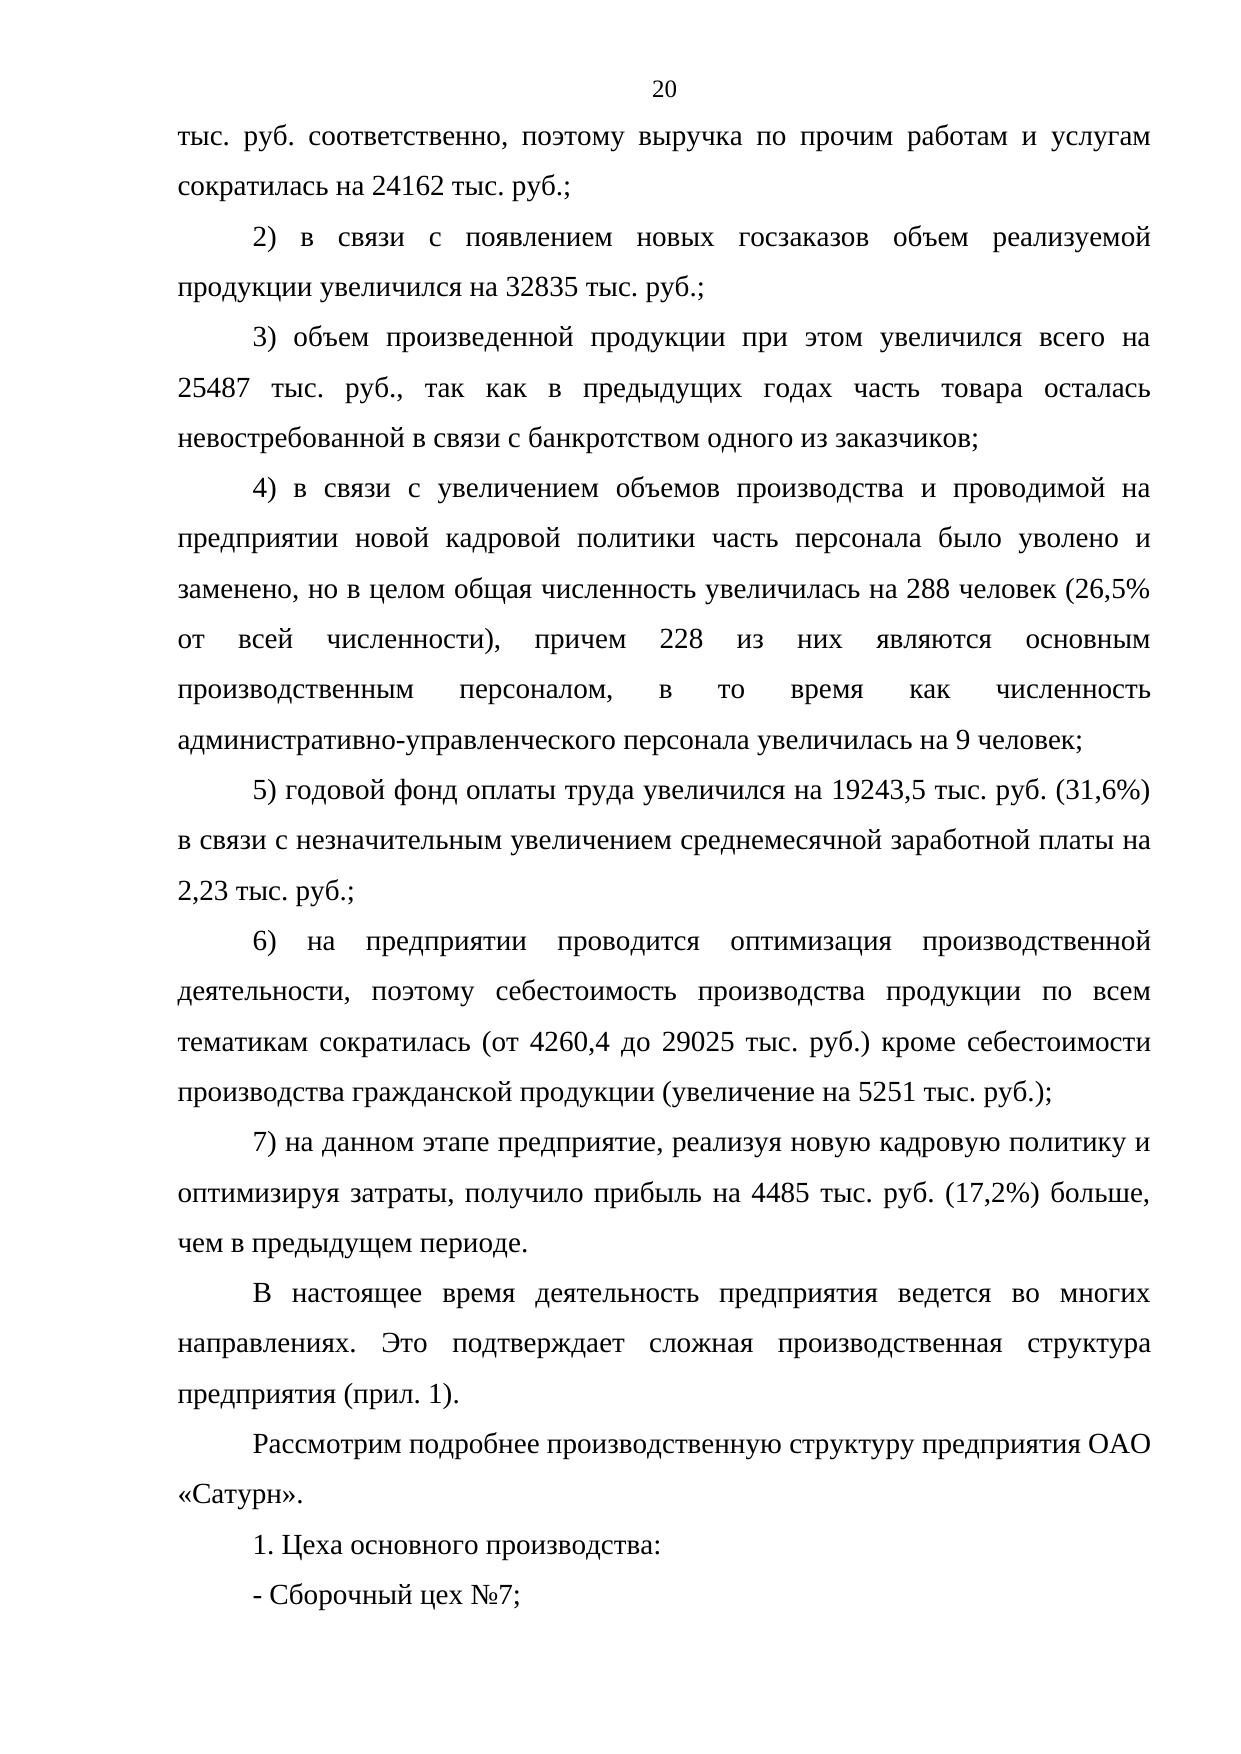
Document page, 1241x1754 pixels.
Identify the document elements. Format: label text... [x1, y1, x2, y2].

text 7) на данном этапе предприятие, реализуя новую кадровую политику и оптимизируя затраты, получило прибыль на 4485 тыс. руб. (17,2%) больше, чем в предыдущем периоде. [177, 1124, 1152, 1258]
text 1. Цеха основного производства: [177, 1527, 1152, 1560]
text 3) объем произведенной продукции при этом увеличился всего на 25487 тыс. руб., так как в предыдущих годах часть товара осталась невостребованной в связи с банкротством одного из заказчиков; [177, 319, 1152, 453]
text В настоящее время деятельность предприятия ведется во многих направлениях. Это подтверждает сложная производственная структура предприятия (прил. 1). [177, 1275, 1152, 1409]
text 2) в связи с появлением новых госзаказов объем реализуемой продукции увеличился на 32835 тыс. руб.; [177, 219, 1152, 303]
text Рассмотрим подробнее производственную структуру предприятия ОАО «Сатурн». [177, 1426, 1152, 1510]
text 4) в связи с увеличением объемов производства и проводимой на предприятии новой кадровой политики часть персонала было уволено и заменено, но в целом общая численность увеличилась на 288 человек (26,5% от всей численности), причем 228 из них являются основным производственным персоналом, в то время как численность административно-управленческого персонала увеличилась на 9 человек; [177, 470, 1152, 755]
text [177, 118, 1152, 202]
text 6) на предприятии проводится оптимизация производственной деятельности, поэтому себестоимость производства продукции по всем тематикам сократилась (от 4260,4 до 29025 тыс. руб.) кроме себестоимости производства гражданской продукции (увеличение на 5251 тыс. руб.); [177, 923, 1152, 1108]
text - Сборочный цех №7; [177, 1577, 1152, 1611]
text 5) годовой фонд оплаты труда увеличился на 19243,5 тыс. руб. (31,6%) в связи с незначительным увеличением среднемесячной заработной платы на 2,23 тыс. руб.; [177, 772, 1152, 906]
